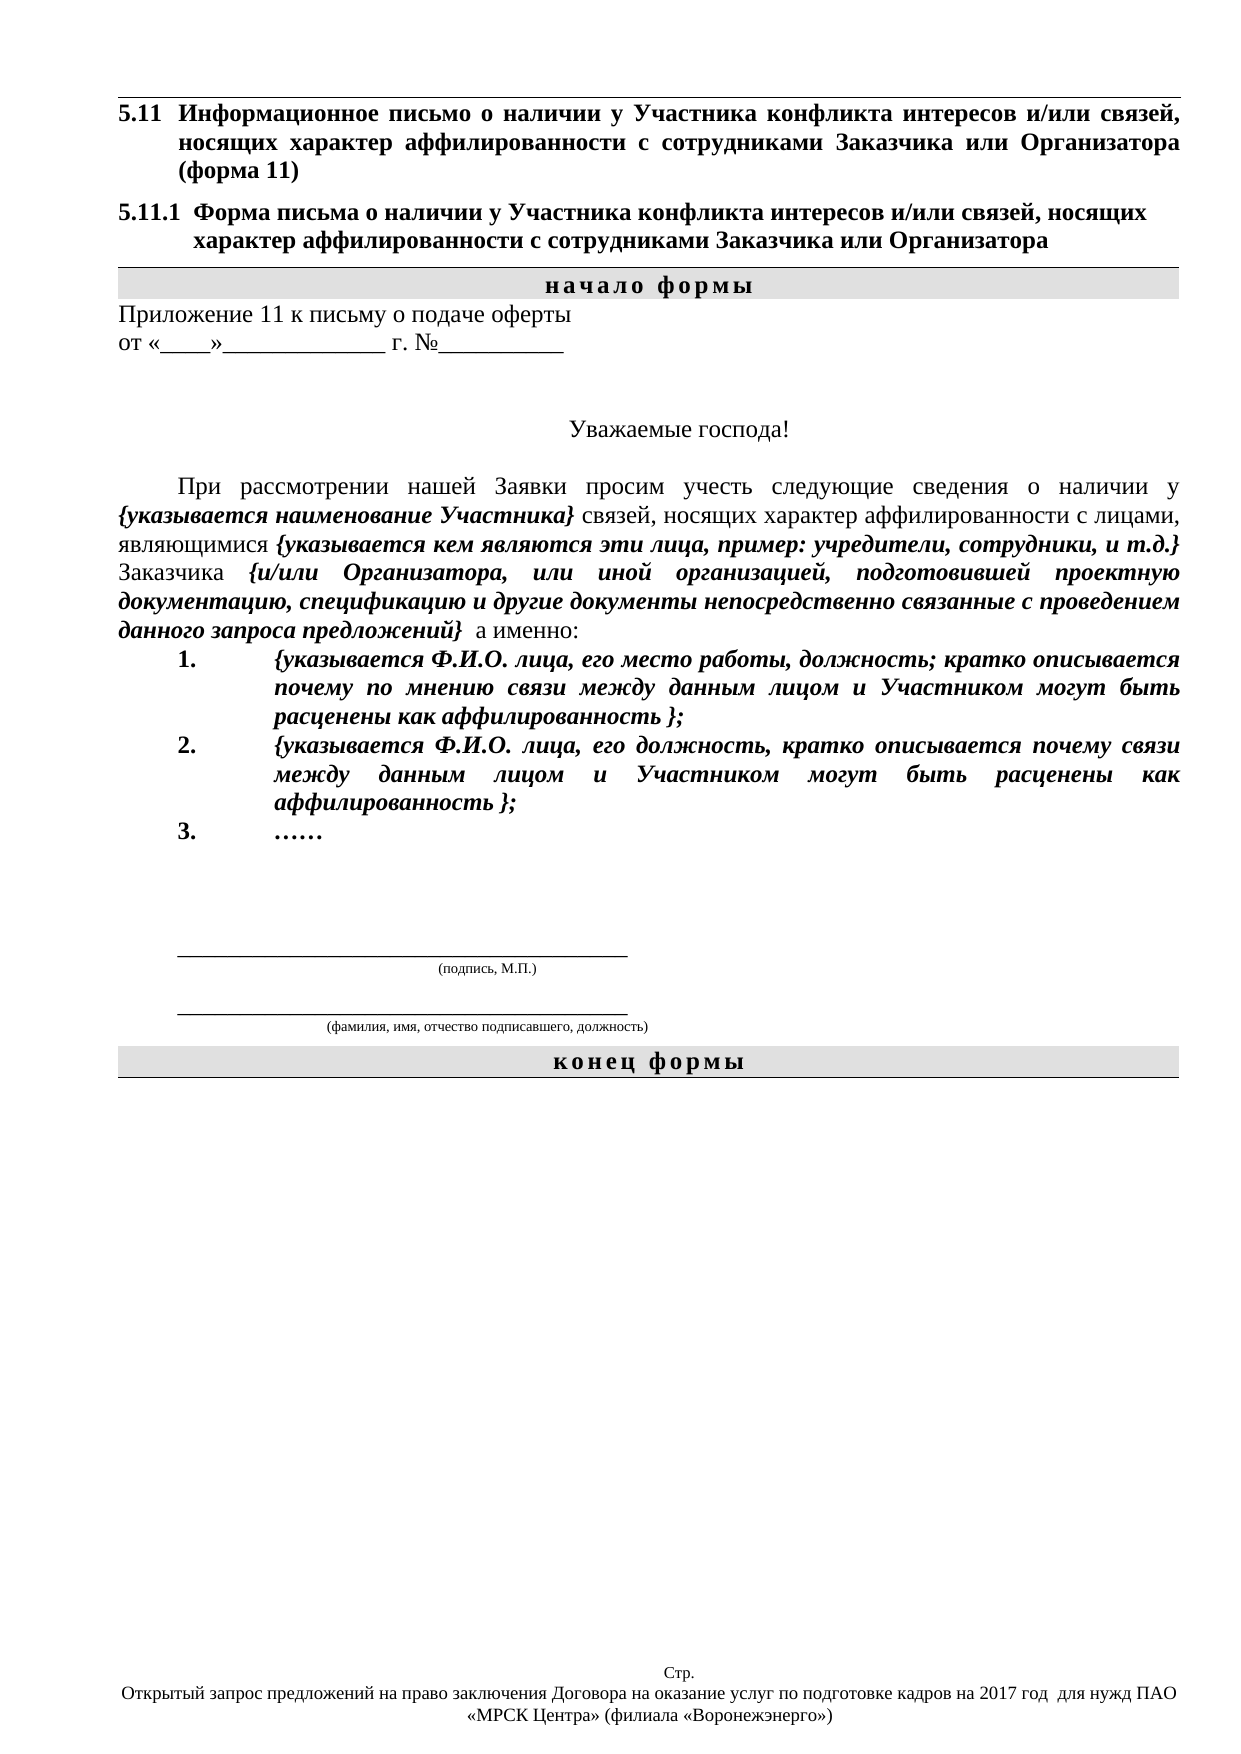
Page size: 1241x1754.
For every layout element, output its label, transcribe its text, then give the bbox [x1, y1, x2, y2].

text ____________________________________ [118, 989, 1181, 1017]
list …… [177, 816, 1181, 845]
text При рассмотрении нашей Заявки просим учесть следующие сведения о наличии у {указывается наименование Участника} связей, носящих характер аффилированности с лицами, являющимися {указывается кем являются эти лица, пример: учредители, сотрудники, и т.д.} Заказчика {и/или Организатора, или иной организацией, подготовившей проектную документацию, спецификацию и другие документы непосредственно связанные с проведением данного запроса предложений} а именно: [118, 471, 1181, 644]
text Уважаемые господа! [118, 414, 1181, 442]
text Приложение 11 к письму о подаче оферты от «____»_____________ г. №__________ [118, 299, 1181, 356]
text конец формы [118, 1046, 1179, 1077]
subtitle Форма письма о наличии у Участника конфликта интересов и/или связей, носящих характер аффилированности с сотрудниками Заказчика или Организатора [118, 197, 1181, 254]
text ____________________________________ [118, 931, 1181, 960]
text (подпись, М.П.) [118, 960, 797, 989]
list {указывается Ф.И.О. лица, его место работы, должность; кратко описывается почему по мнению связи между данным лицом и Участником могут быть расценены как аффилированность }; [177, 644, 1181, 730]
subtitle Информационное письмо о наличии у Участника конфликта интересов и/или связей, носящих характер аффилированности с сотрудниками Заказчика или Организатора (форма 11) [118, 98, 1181, 184]
text начало формы [118, 268, 1179, 299]
list {указывается Ф.И.О. лица, его должность, кратко описывается почему связи между данным лицом и Участником могут быть расценены как аффилированность }; [177, 730, 1181, 816]
text (фамилия, имя, отчество подписавшего, должность) [118, 1017, 797, 1046]
